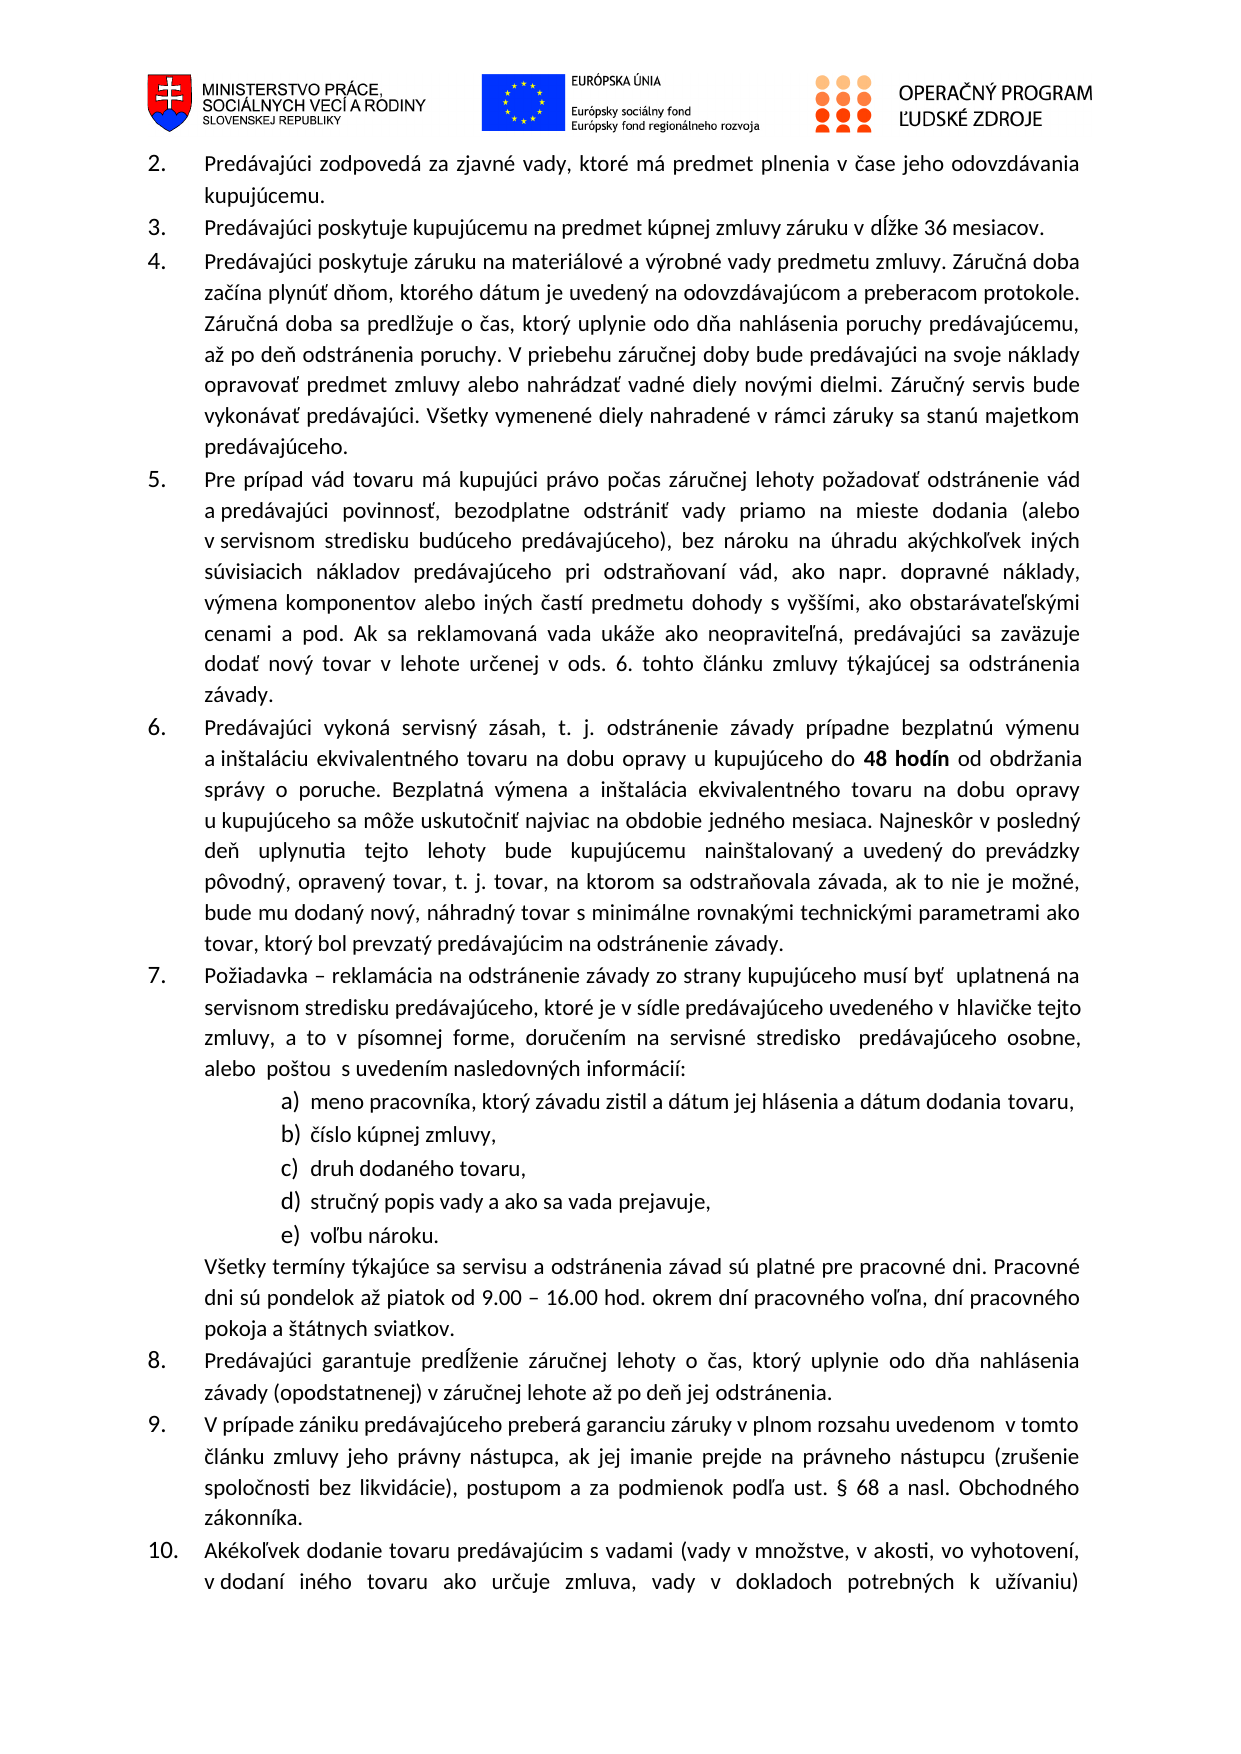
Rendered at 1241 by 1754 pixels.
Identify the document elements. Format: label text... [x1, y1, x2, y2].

text Všetky termíny týkajúce sa servisu a odstránenia závad sú platné pre pracovné dni. Pracovné dni sú pondelok až piatok od 9.00 – 16.00 hod. okrem dní pracovného voľna, dní pracovného pokoja a štátnych sviatkov. [204, 1252, 1081, 1342]
list druh dodaného tovaru, [281, 1152, 1093, 1182]
list Predávajúci poskytuje záruku na materiálové a výrobné vady predmetu zmluvy. Záručná doba začína plynúť dňom, ktorého dátum je uvedený na odovzdávajúcom a preberacom protokole. Záručná doba sa predlžuje o čas, ktorý uplynie odo dňa nahlásenia poruchy predávajúcemu, až po deň odstránenia poruchy. V priebehu záručnej doby bude predávajúci na svoje náklady opravovať predmet zmluvy alebo nahrádzať vadné diely novými dielmi. Záručný servis bude vykonávať predávajúci. Všetky vymenené diely nahradené v rámci záruky sa stanú majetkom predávajúceho. [147, 245, 1082, 460]
list Požiadavka – reklamácia na odstránenie závady zo strany kupujúceho musí byť uplatnená na servisnom stredisku predávajúceho, ktoré je v sídle predávajúceho uvedeného v hlavičke tejto zmluvy, a to v písomnej forme, doručením na servisné stredisko predávajúceho osobne, alebo poštou s uvedením nasledovných informácií: [147, 959, 1081, 1082]
picture [147, 73, 1092, 137]
list Predávajúci poskytuje kupujúcemu na predmet kúpnej zmluvy záruku v dĺžke 36 mesiacov. [147, 212, 1081, 242]
list stručný popis vady a ako sa vada prejavuje, [281, 1185, 1093, 1216]
list Pre prípad vád tovaru má kupujúci právo počas záručnej lehoty požadovať odstránenie vád a predávajúci povinnosť, bezodplatne odstrániť vady priamo na mieste dodania (alebo v servisnom stredisku budúceho predávajúceho), bez nároku na úhradu akýchkoľvek iných súvisiacich nákladov predávajúceho pri odstraňovaní vád, ako napr. dopravné náklady, výmena komponentov alebo iných častí predmetu dohody s vyššími, ako obstarávateľskými cenami a pod. Ak sa reklamovaná vada ukáže ako neopraviteľná, predávajúci sa zaväzuje dodať nový tovar v lehote určenej v ods. 6. tohto článku zmluvy týkajúcej sa odstránenia závady. [147, 463, 1082, 708]
list meno pracovníka, ktorý závadu zistil a dátum jej hlásenia a dátum dodania tovaru, [281, 1085, 1093, 1115]
list číslo kúpnej zmluvy, [281, 1118, 1093, 1149]
list Predávajúci zodpovedá za zjavné vady, ktoré má predmet plnenia v čase jeho odovzdávania kupujúcemu. [147, 148, 1081, 209]
list Predávajúci vykoná servisný zásah, t. j. odstránenie závady prípadne bezplatnú výmenu a inštaláciu ekvivalentného tovaru na dobu opravy u kupujúceho do 48 hodín od obdržania správy o poruche. Bezplatná výmena a inštalácia ekvivalentného tovaru na dobu opravy u kupujúceho sa môže uskutočniť najviac na obdobie jedného mesiaca. Najneskôr v posledný deň uplynutia tejto lehoty bude kupujúcemu nainštalovaný a uvedený do prevádzky pôvodný, opravený tovar, t. j. tovar, na ktorom sa odstraňovala závada, ak to nie je možné, bude mu dodaný nový, náhradný tovar s minimálne rovnakými technickými parametrami ako tovar, ktorý bol prevzatý predávajúcim na odstránenie závady. [147, 711, 1082, 957]
list voľbu nároku. [281, 1219, 1093, 1249]
list Predávajúci garantuje predĺženie záručnej lehoty o čas, ktorý uplynie odo dňa nahlásenia závady (opodstatnenej) v záručnej lehote až po deň jej odstránenia. [147, 1345, 1081, 1406]
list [147, 1534, 1081, 1595]
list V prípade zániku predávajúceho preberá garanciu záruky v plnom rozsahu uvedenom v tomto článku zmluvy jeho právny nástupca, ak jej imanie prejde na právneho nástupcu (zrušenie spoločnosti bez likvidácie), postupom a za podmienok podľa ust. § 68 a nasl. Obchodného zákonníka. [147, 1409, 1081, 1531]
